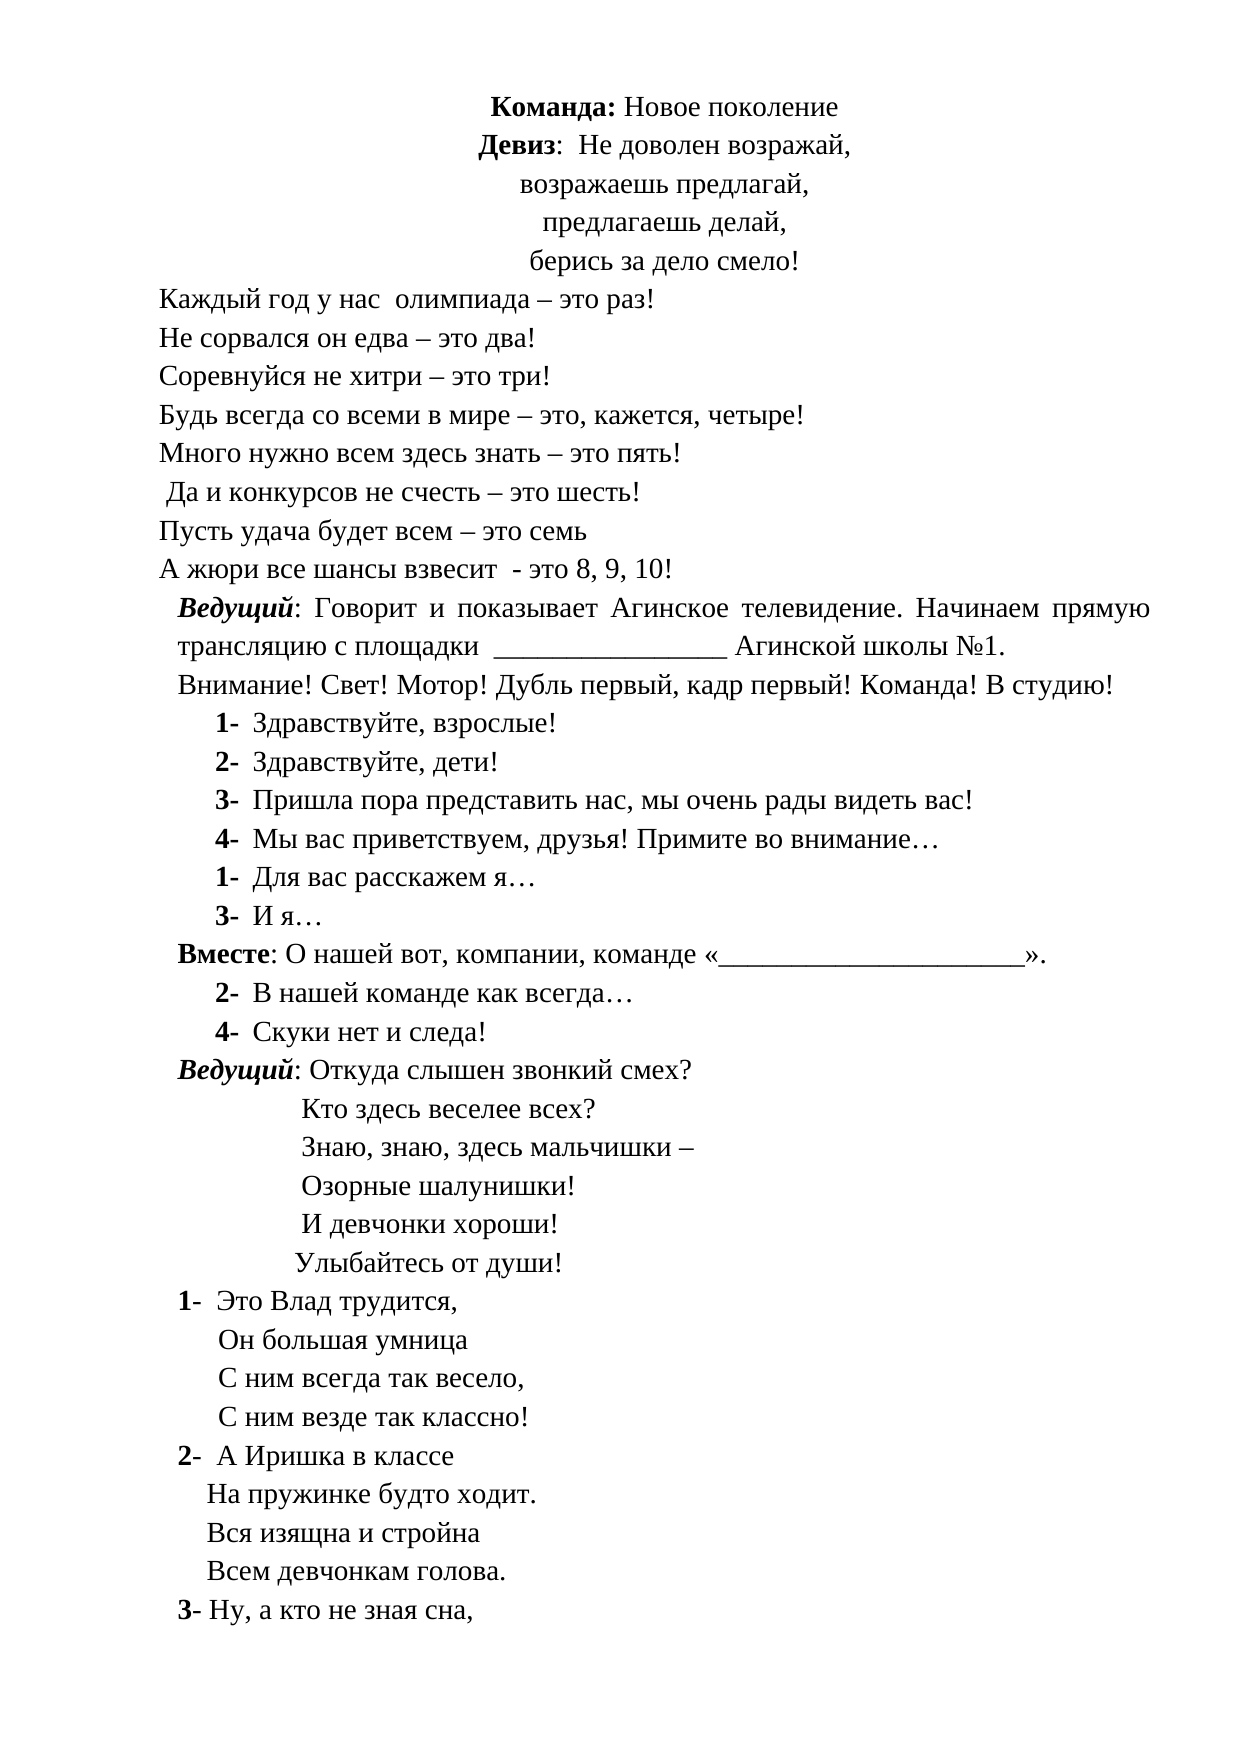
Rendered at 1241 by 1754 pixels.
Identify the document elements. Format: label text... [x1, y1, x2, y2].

text Много нужно всем здесь знать – это пять! [158, 436, 1152, 469]
text Каждый год у нас олимпиада – это раз! [158, 281, 1152, 315]
text Девиз: Не доволен возражай, [177, 127, 1152, 161]
text Он большая умница [196, 1322, 1152, 1356]
list Мы вас приветствуем, друзья! Примите во внимание… [215, 821, 1152, 854]
text Не сорвался он едва – это два! [158, 320, 1152, 353]
list Пришла пора представить нас, мы очень рады видеть вас! [215, 782, 1152, 816]
text Кто здесь веселее всех? [177, 1091, 1152, 1124]
text С ним везде так классно! [196, 1399, 1152, 1433]
text предлагаешь делай, [177, 204, 1152, 238]
list Скуки нет и следа! [215, 1014, 1152, 1047]
list В нашей команде как всегда… [215, 975, 1152, 1009]
text А жюри все шансы взвесит - это 8, 9, 10! [158, 551, 1152, 585]
list Для вас расскажем я… [215, 859, 1152, 893]
list Здравствуйте, дети! [215, 744, 1152, 777]
text Улыбайтесь от души! [177, 1245, 1152, 1278]
text Соревнуйся не хитри – это три! [158, 358, 1152, 392]
text Знаю, знаю, здесь мальчишки – [177, 1129, 1152, 1163]
text Ведущий: Говорит и показывает Агинское телевидение. Начинаем прямую трансляцию с площадки ________________ Агинской школы №1. [177, 590, 1152, 662]
list И я… [215, 898, 1152, 932]
text Озорные шалунишки! [177, 1168, 1152, 1201]
text берись за дело смело! [177, 243, 1152, 276]
text Пусть удача будет всем – это семь [158, 513, 1152, 546]
text возражаешь предлагай, [177, 166, 1152, 199]
text 3- Ну, а кто не зная сна, [177, 1592, 1152, 1625]
text Внимание! Свет! Мотор! Дубль первый, кадр первый! Команда! В студию! [177, 667, 1152, 700]
text Да и конкурсов не счесть – это шесть! [158, 474, 1152, 508]
text С ним всегда так весело, [196, 1361, 1152, 1394]
text Будь всегда со всеми в мире – это, кажется, четыре! [158, 397, 1152, 431]
text 2- А Иришка в классе [177, 1438, 1152, 1471]
list Здравствуйте, взрослые! [215, 705, 1152, 739]
text Всем девчонкам голова. [177, 1553, 1152, 1587]
text Ведущий: Откуда слышен звонкий смех? [177, 1052, 1152, 1086]
text Команда: Новое поколение [177, 89, 1152, 122]
text И девчонки хороши! [177, 1206, 1152, 1240]
text Вся изящна и стройна [177, 1515, 1152, 1548]
text На пружинке будто ходит. [177, 1476, 1152, 1510]
text Вместе: О нашей вот, компании, команде «_____________________». [177, 937, 1152, 970]
text 1- Это Влад трудится, [177, 1283, 1152, 1317]
